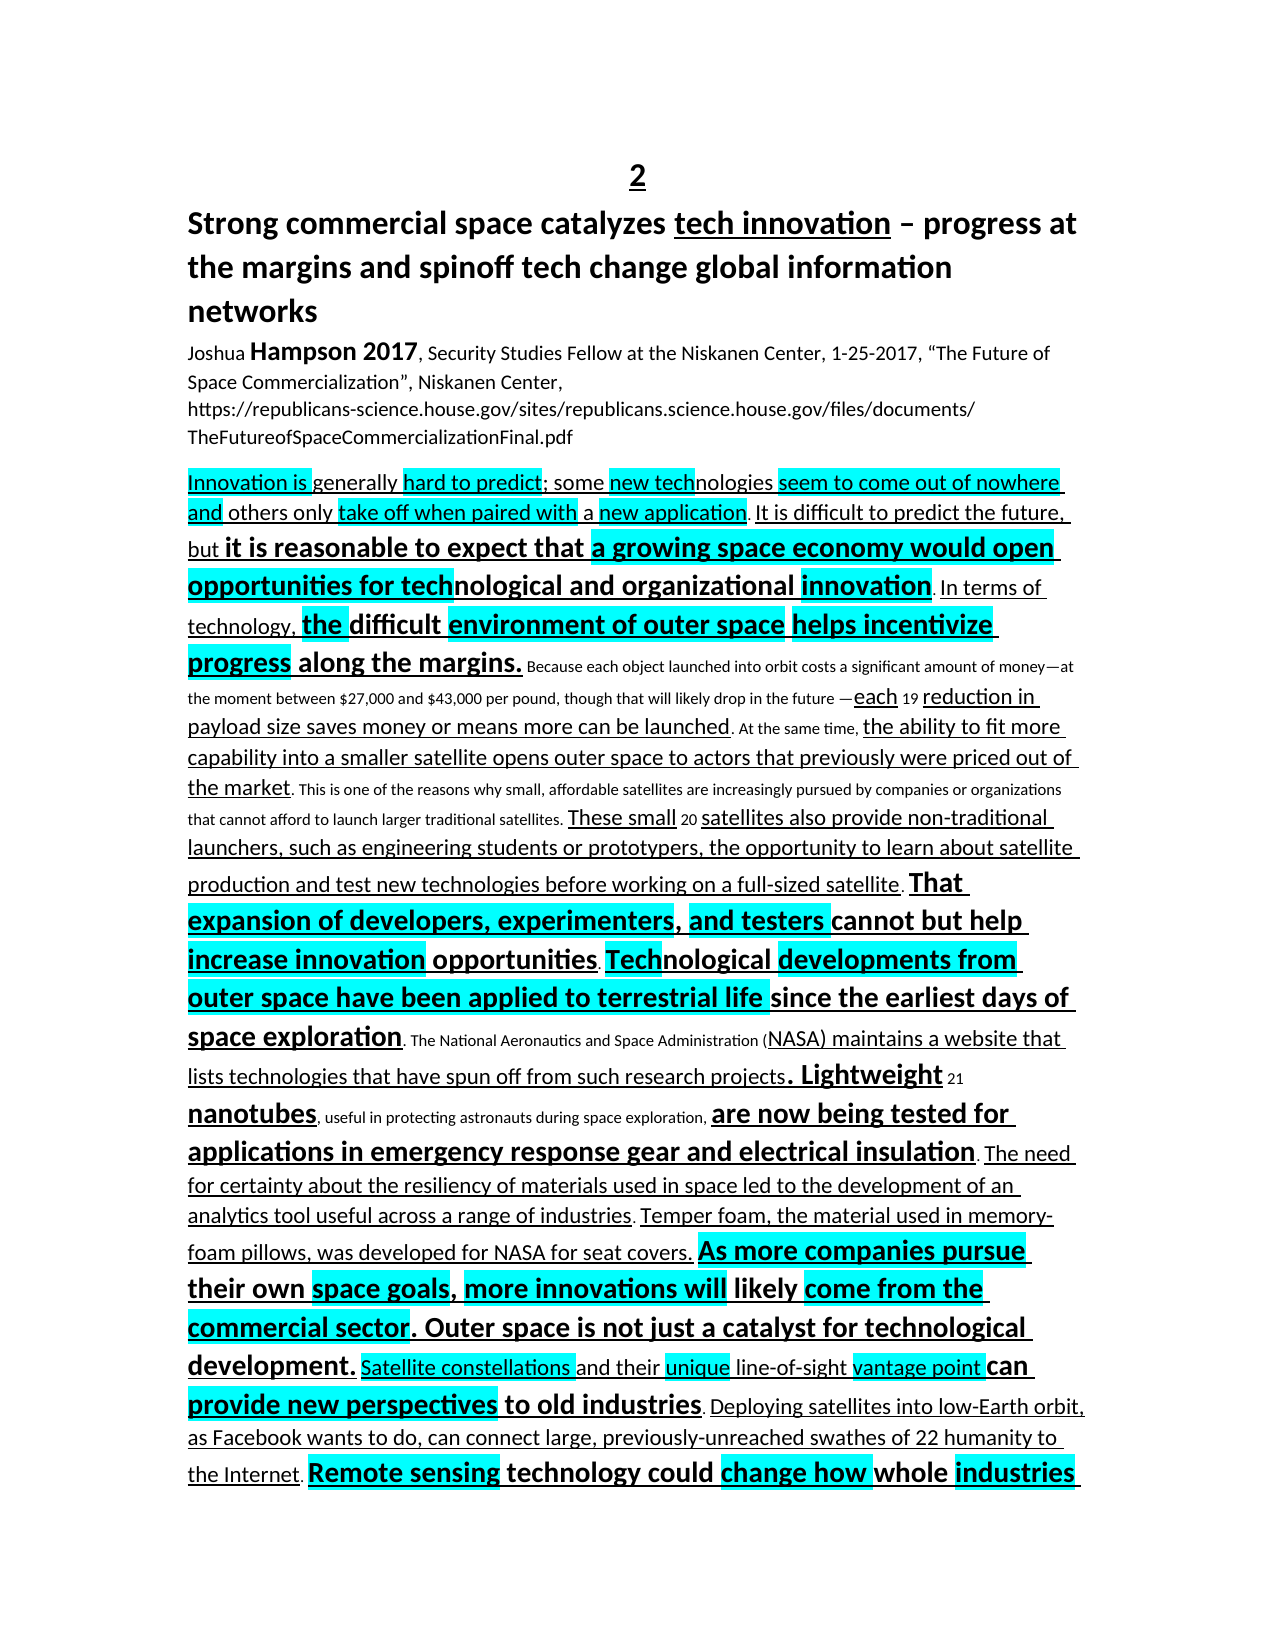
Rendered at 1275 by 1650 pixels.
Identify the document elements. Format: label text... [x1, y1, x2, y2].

text Joshua Hampson 2017, Security Studies Fellow at the Niskanen Center, 1-25-2017, “The Future of Space Commercialization”, Niskanen Center, https://republicans-science.house.gov/sites/republicans.science.house.gov/files/documents/TheFutureofSpaceCommercializationFinal.pdf [187, 334, 1087, 449]
subtitle Strong commercial space catalyzes tech innovation – progress at the margins and spinoff tech change global information networks [187, 202, 1087, 331]
subtitle 2 [187, 154, 1087, 195]
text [187, 468, 1087, 1490]
